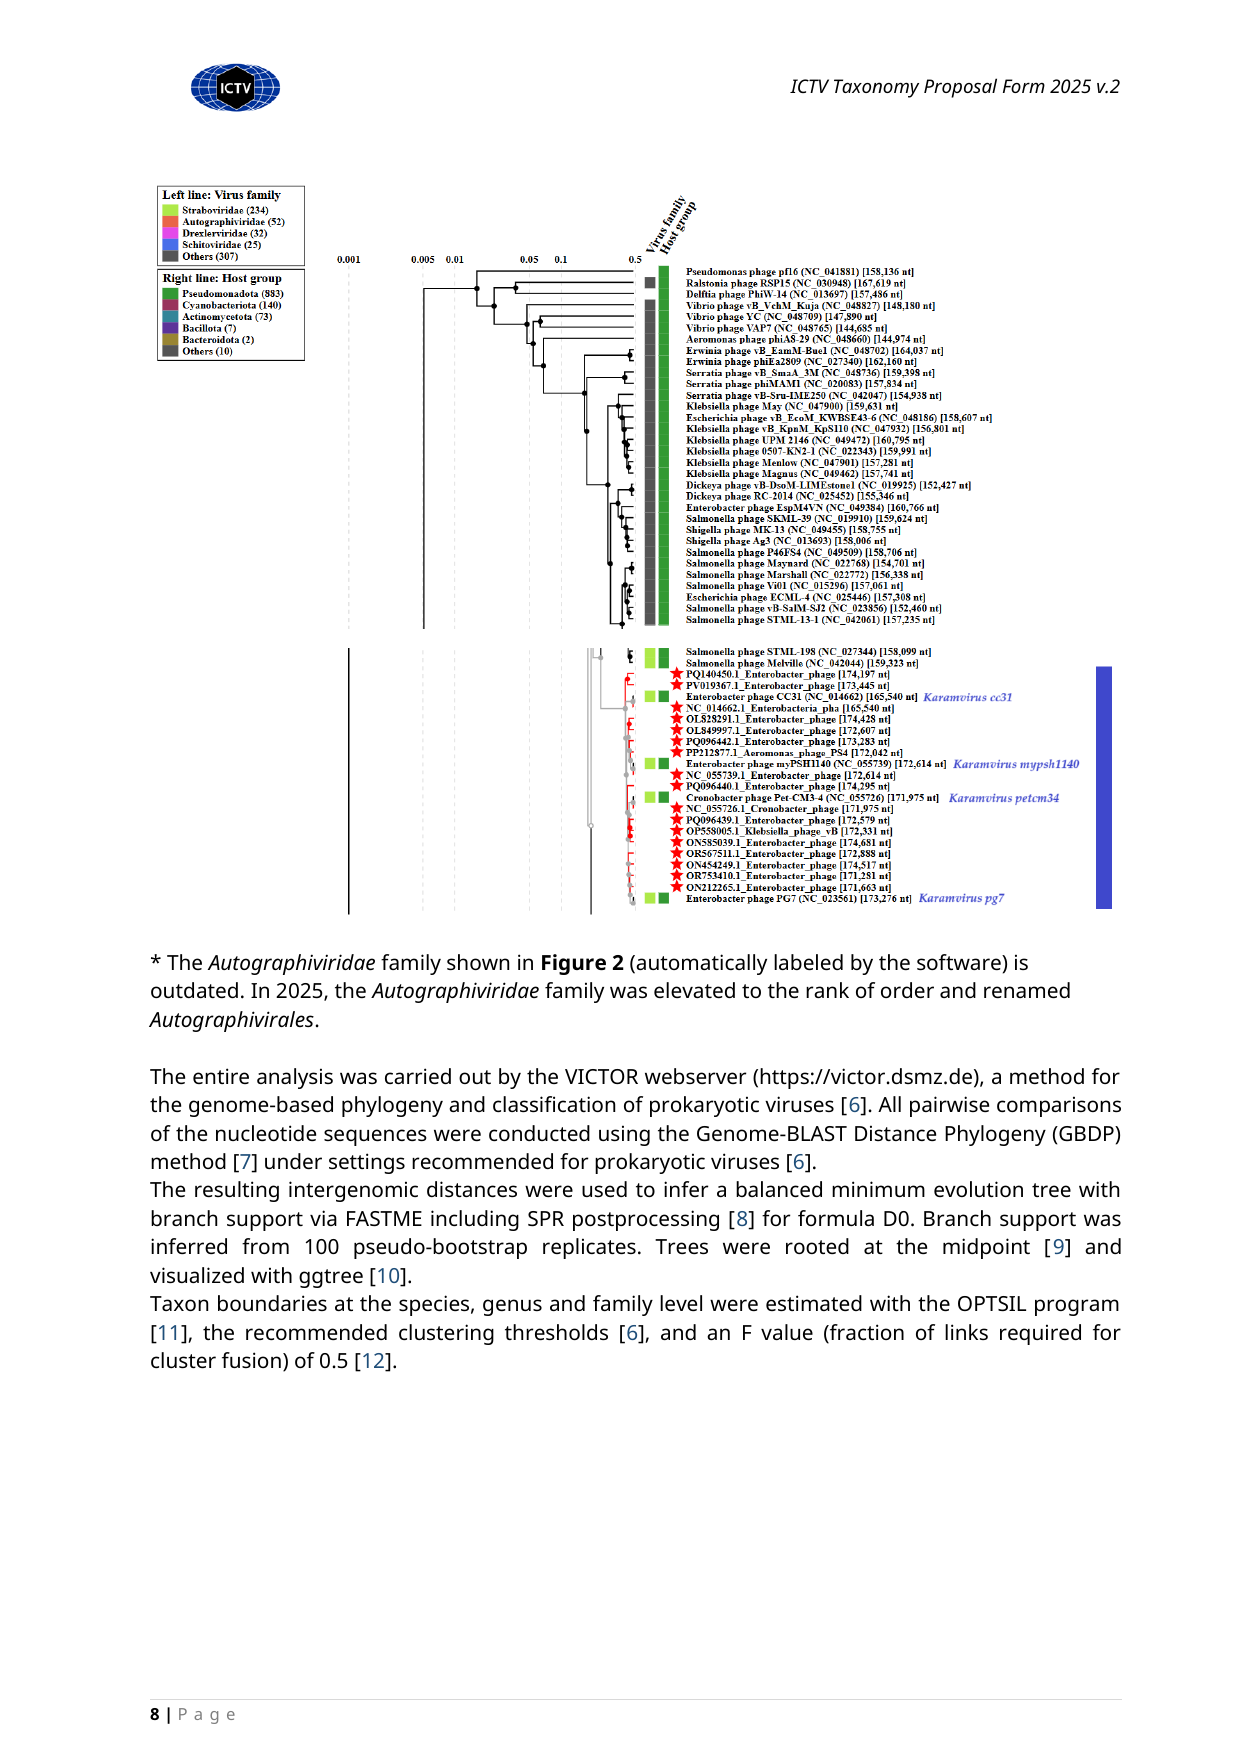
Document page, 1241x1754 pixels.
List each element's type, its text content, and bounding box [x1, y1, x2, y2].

text * The Autographiviridae family shown in Figure 2 (automatically labeled by the software) is outdated. In 2025, the Autographiviridae family was elevated to the rank of order and renamed Autographivirales. [150, 948, 1122, 1033]
picture [150, 178, 1122, 920]
text The entire analysis was carried out by the VICTOR webserver (https://victor.dsmz.de), a method for the genome-based phylogeny and classification of prokaryotic viruses [6]. All pairwise comparisons of the nucleotide sequences were conducted using the Genome-BLAST Distance Phylogeny (GBDP) method [7] under settings recommended for prokaryotic viruses [6]. [150, 1062, 1122, 1176]
text The resulting intergenomic distances were used to infer a balanced minimum evolution tree with branch support via FASTME including SPR postprocessing [8] for formula D0. Branch support was inferred from 100 pseudo-bootstrap replicates. Trees were rooted at the midpoint [9] and visualized with ggtree [10]. [150, 1176, 1122, 1289]
text Taxon boundaries at the species, genus and family level were estimated with the OPTSIL program [11], the recommended clustering thresholds [6], and an F value (fraction of links required for cluster fusion) of 0.5 [12]. [150, 1289, 1122, 1375]
picture [190, 56, 282, 113]
